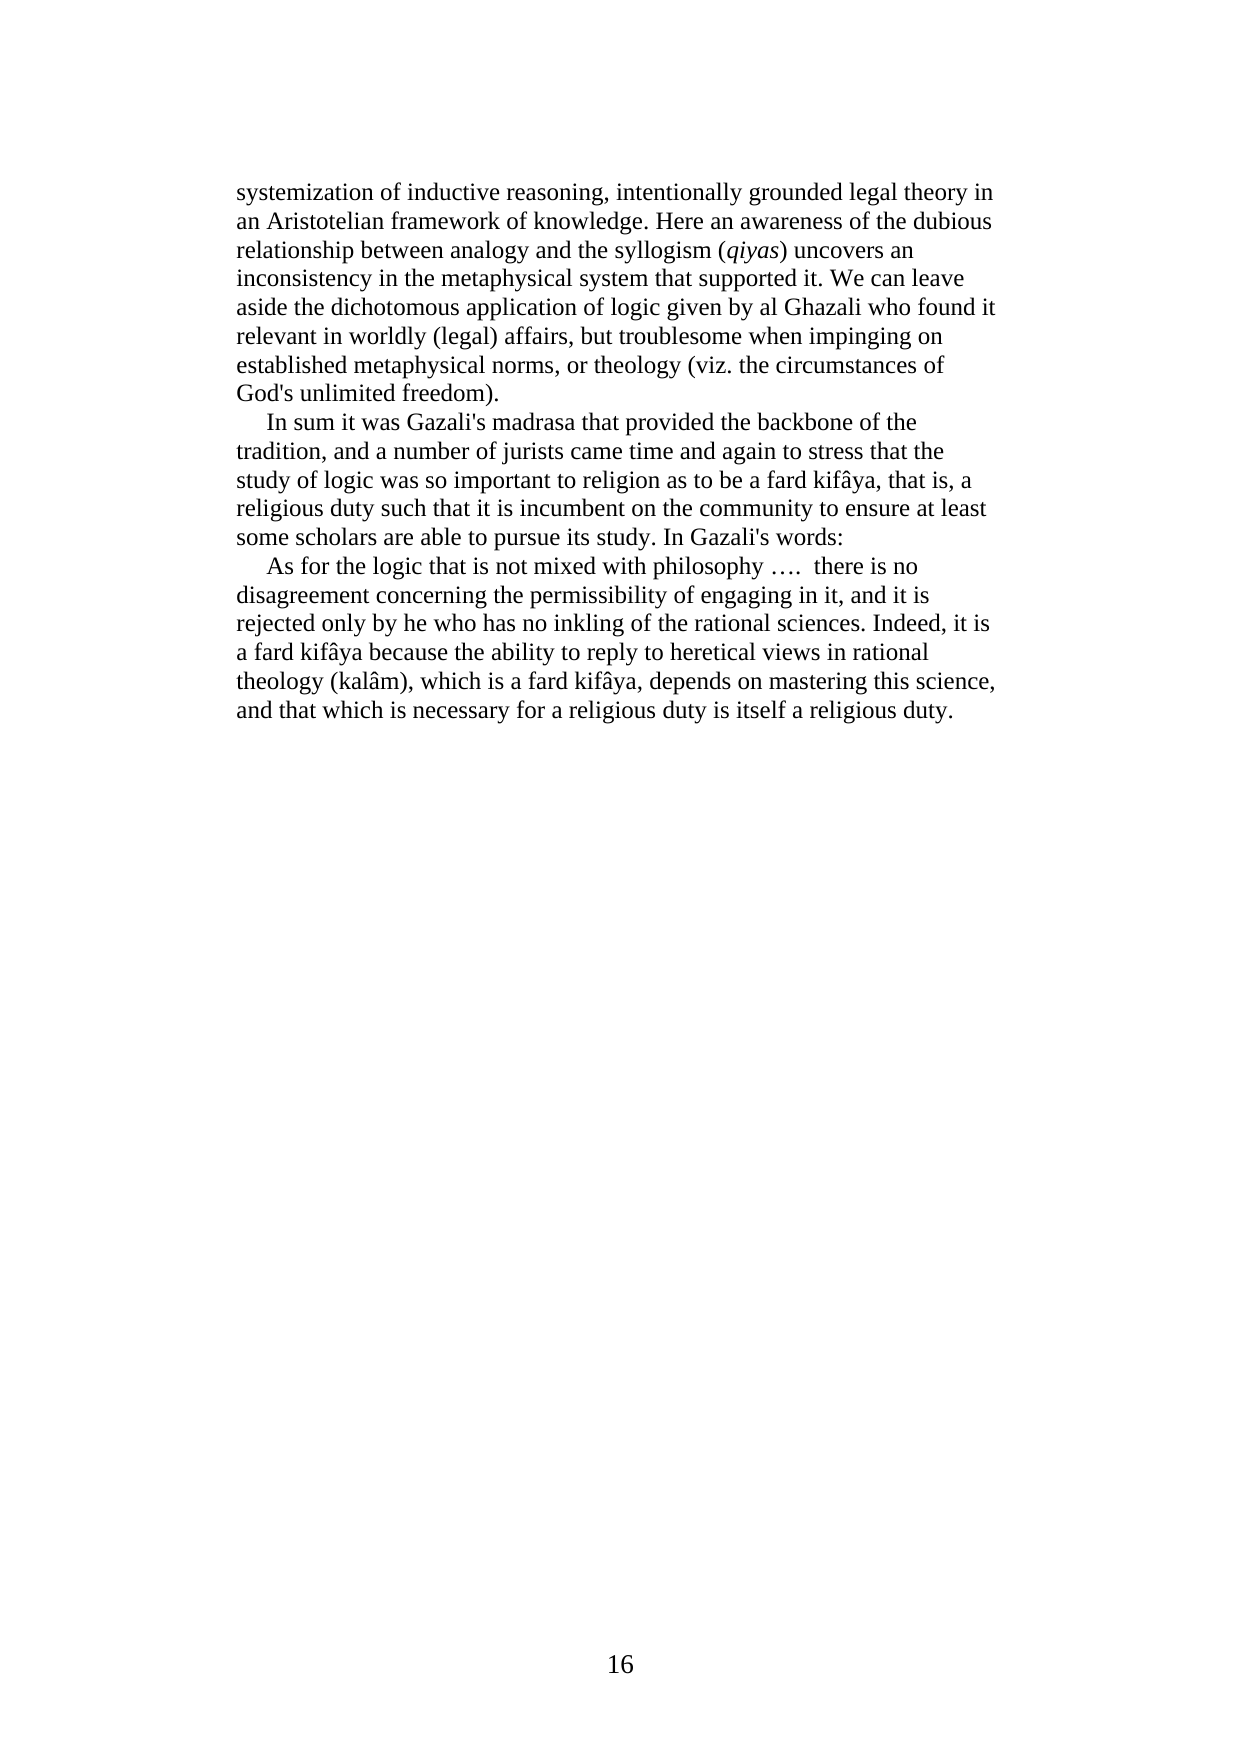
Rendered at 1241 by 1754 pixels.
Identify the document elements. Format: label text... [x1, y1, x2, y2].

text As for the logic that is not mixed with philosophy …. there is no disagreement concerning the permissibility of engaging in it, and it is rejected only by he who has no inkling of the rational sciences. Indeed, it is a fard kifâya because the ability to reply to heretical views in rational theology (kalâm), which is a fard kifâya, depends on mastering this science, and that which is necessary for a religious duty is itself a religious duty. [236, 551, 1004, 723]
text systemization of inductive reasoning, intentionally grounded legal theory in an Aristotelian framework of knowledge. Here an awareness of the dubious relationship between analogy and the syllogism (qiyas) uncovers an inconsistency in the metaphysical system that supported it. We can leave aside the dichotomous application of logic given by al Ghazali who found it relevant in worldly (legal) affairs, but troublesome when impinging on established metaphysical norms, or theology (viz. the circumstances of God's unlimited freedom). [236, 177, 1004, 407]
text In sum it was Gazali's madrasa that provided the backbone of the tradition, and a number of jurists came time and again to stress that the study of logic was so important to religion as to be a fard kifâya, that is, a religious duty such that it is incumbent on the community to ensure at least some scholars are able to pursue its study. In Gazali's words: [236, 407, 1004, 551]
